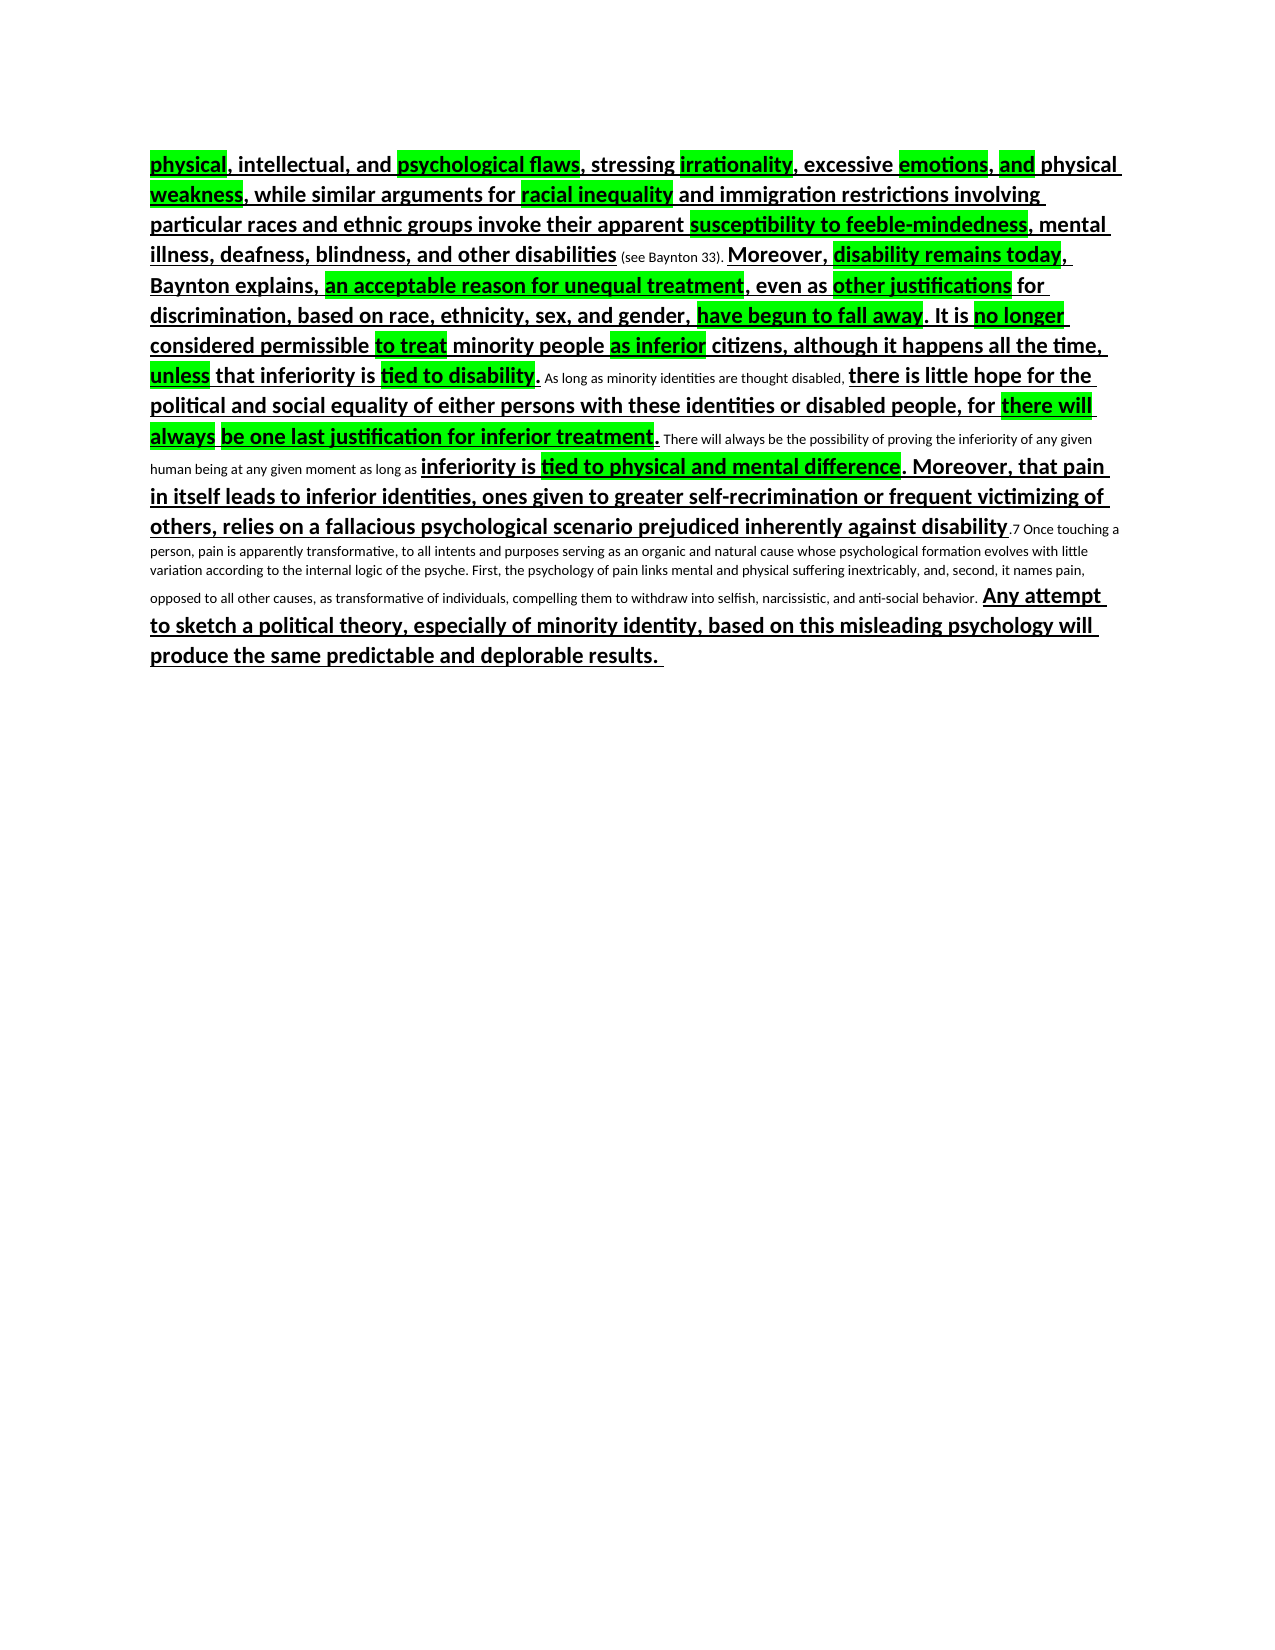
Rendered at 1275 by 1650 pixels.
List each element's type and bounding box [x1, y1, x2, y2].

text [150, 150, 1125, 669]
